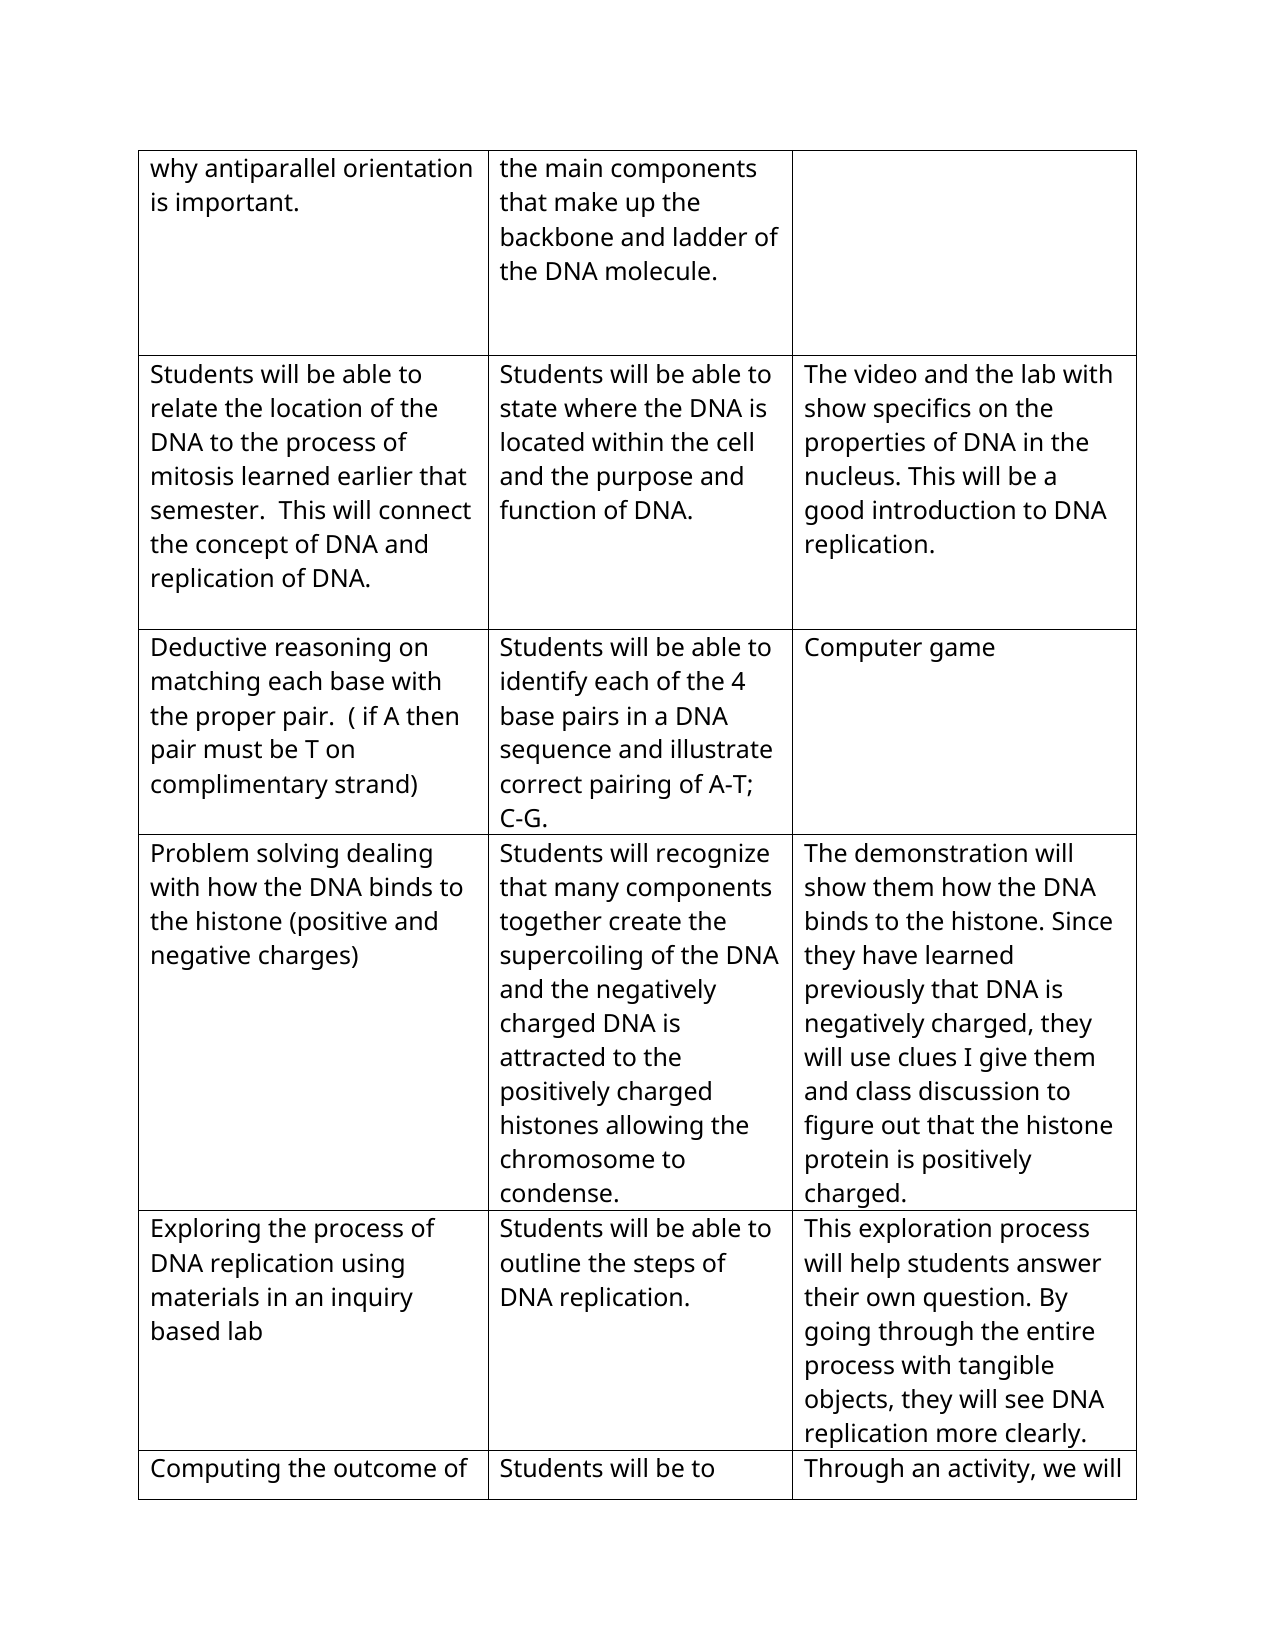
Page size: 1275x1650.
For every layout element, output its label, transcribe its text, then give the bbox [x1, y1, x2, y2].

table_cell Computer game [793, 630, 1136, 834]
table_cell This exploration process will help students answer their own question. By going through the entire process with tangible objects, they will see DNA replication more clearly. [793, 1211, 1136, 1449]
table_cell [489, 1451, 792, 1499]
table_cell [793, 151, 1136, 355]
table_cell Exploring the process of DNA replication using materials in an inquiry based lab [139, 1211, 488, 1449]
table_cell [489, 151, 792, 355]
table_cell The video and the lab with show specifics on the properties of DNA in the nucleus. This will be a good introduction to DNA replication. [793, 356, 1136, 629]
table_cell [139, 1451, 488, 1499]
table_cell Students will recognize that many components together create the supercoiling of the DNA and the negatively charged DNA is attracted to the positively charged histones allowing the chromosome to condense. [489, 835, 792, 1210]
table_cell Students will be able to identify each of the 4 base pairs in a DNA sequence and illustrate correct pairing of A-T; C-G. [489, 630, 792, 834]
table_cell Students will be able to state where the DNA is located within the cell and the purpose and function of DNA. [489, 356, 792, 629]
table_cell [793, 1451, 1136, 1499]
table_cell The demonstration will show them how the DNA binds to the histone. Since they have learned previously that DNA is negatively charged, they will use clues I give them and class discussion to figure out that the histone protein is positively charged. [793, 835, 1136, 1210]
table_cell Students will be able to outline the steps of DNA replication. [489, 1211, 792, 1449]
table_cell Problem solving dealing with how the DNA binds to the histone (positive and negative charges) [139, 835, 488, 1210]
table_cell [139, 151, 488, 355]
table_cell Students will be able to relate the location of the DNA to the process of mitosis learned earlier that semester. This will connect the concept of DNA and replication of DNA. [139, 356, 488, 629]
table_cell Deductive reasoning on matching each base with the proper pair. ( if A then pair must be T on complimentary strand) [139, 630, 488, 834]
